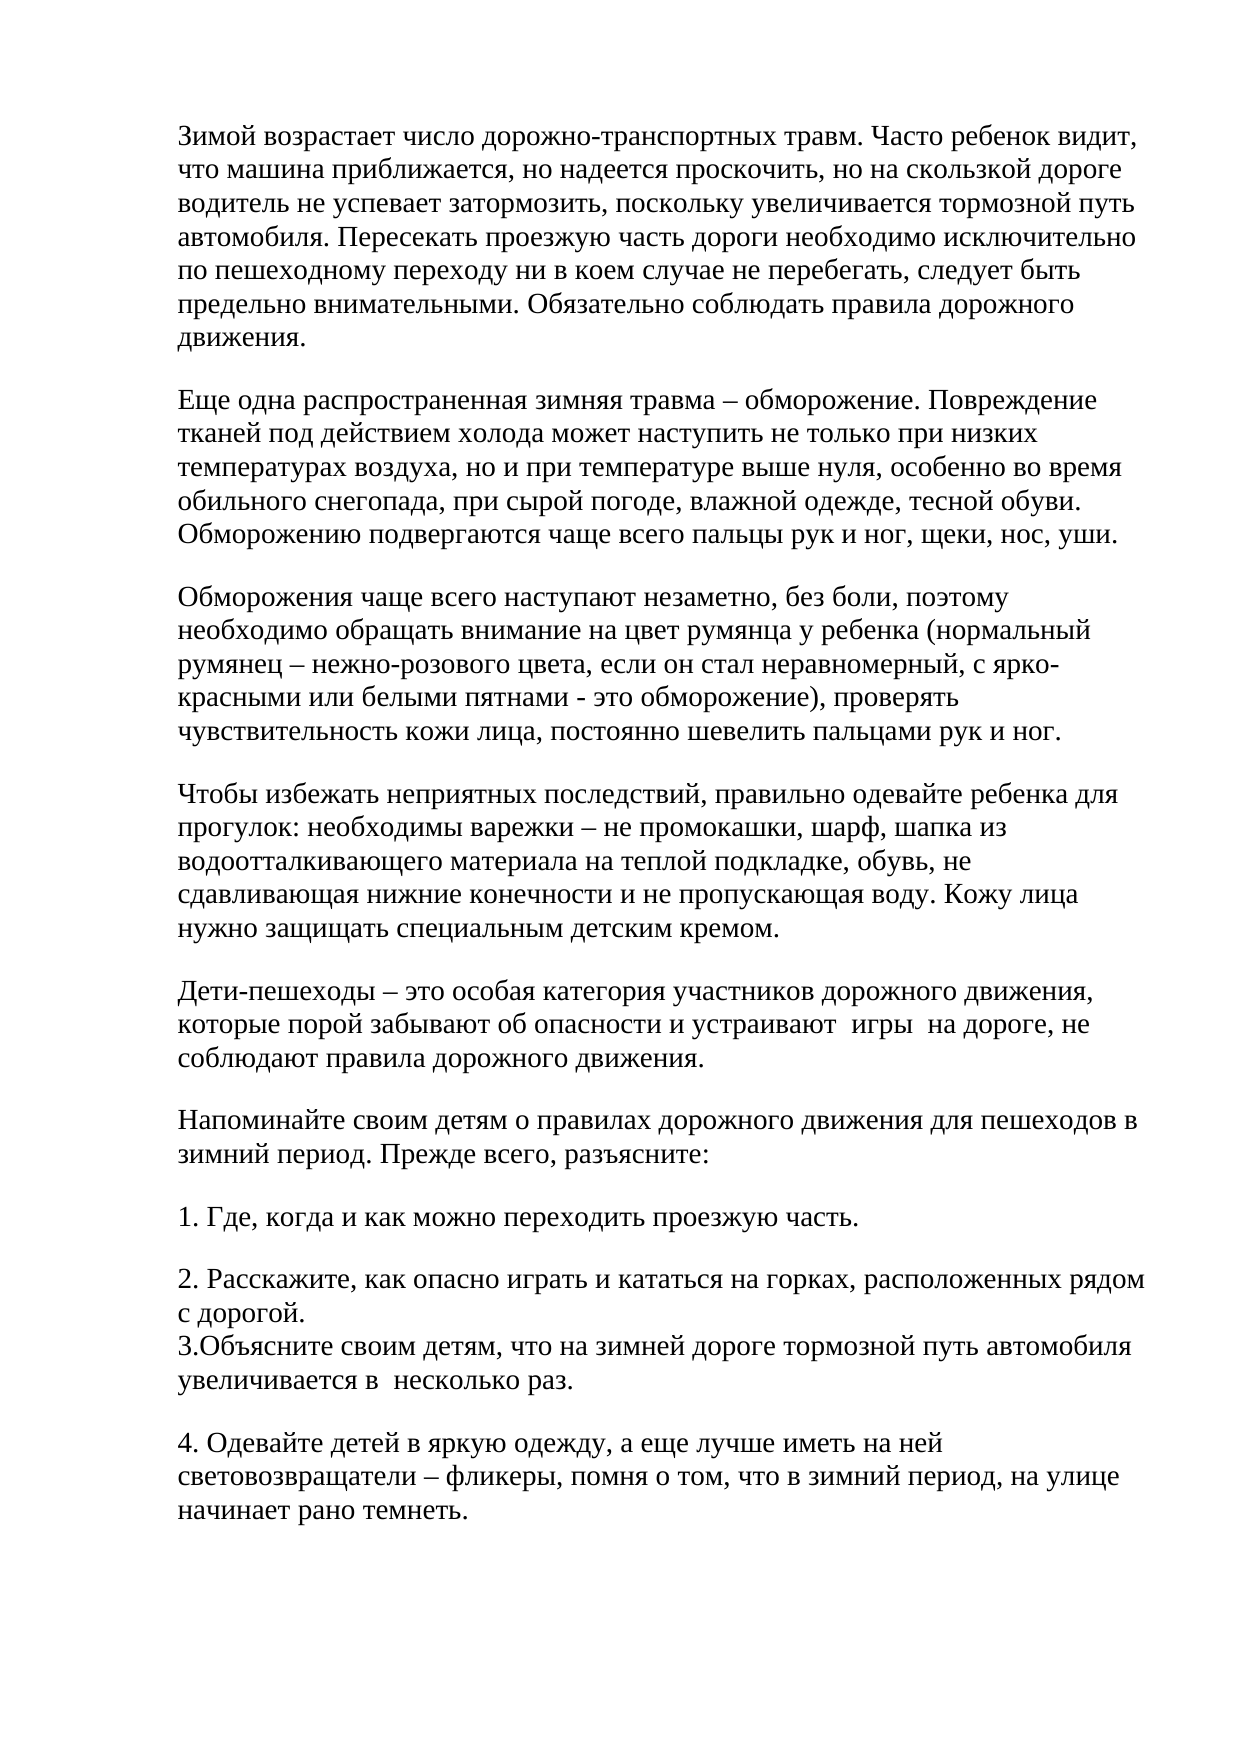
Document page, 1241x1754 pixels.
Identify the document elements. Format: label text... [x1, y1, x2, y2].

text Обморожения чаще всего наступают незаметно, без боли, поэтому необходимо обращать внимание на цвет румянца у ребенка (нормальный румянец – нежно-розового цвета, если он стал неравномерный, с ярко-красными или белыми пятнами - это обморожение), проверять чувствительность кожи лица, постоянно шевелить пальцами рук и ног. [177, 579, 1152, 747]
text Дети-пешеходы – это особая категория участников дорожного движения, которые порой забывают об опасности и устраивают игры на дороге, не соблюдают правила дорожного движения. [177, 973, 1152, 1073]
text Еще одна распространенная зимняя травма – обморожение. Повреждение тканей под действием холода может наступить не только при низких температурах воздуха, но и при температуре выше нуля, особенно во время обильного снегопада, при сырой погоде, влажной одежде, тесной обуви. Обморожению подвергаются чаще всего пальцы рук и ног, щеки, нос, уши. [177, 382, 1152, 550]
text 1. Где, когда и как можно переходить проезжую часть. [177, 1199, 1152, 1232]
text Чтобы избежать неприятных последствий, правильно одевайте ребенка для прогулок: необходимы варежки – не промокашки, шарф, шапка из водоотталкивающего материала на теплой подкладке, обувь, не сдавливающая нижние конечности и не пропускающая воду. Кожу лица нужно защищать специальным детским кремом. [177, 776, 1152, 943]
text 2. Расскажите, как опасно играть и кататься на горках, расположенных рядом с дорогой. 3.Объясните своим детям, что на зимней дороге тормозной путь автомобиля увеличивается в несколько раз. [177, 1261, 1152, 1396]
text 4. Одевайте детей в яркую одежду, а еще лучше иметь на ней световозвращатели – фликеры, помня о том, что в зимний период, на улице начинает рано темнеть. [177, 1425, 1152, 1525]
text Зимой возрастает число дорожно-транспортных травм. Часто ребенок видит, что машина приближается, но надеется проскочить, но на скользкой дороге водитель не успевает затормозить, поскольку увеличивается тормозной путь автомобиля. Пересекать проезжую часть дороги необходимо исключительно по пешеходному переходу ни в коем случае не перебегать, следует быть предельно внимательными. Обязательно соблюдать правила дорожного движения. [177, 118, 1152, 353]
text Напоминайте своим детям о правилах дорожного движения для пешеходов в зимний период. Прежде всего, разъясните: [177, 1102, 1152, 1169]
